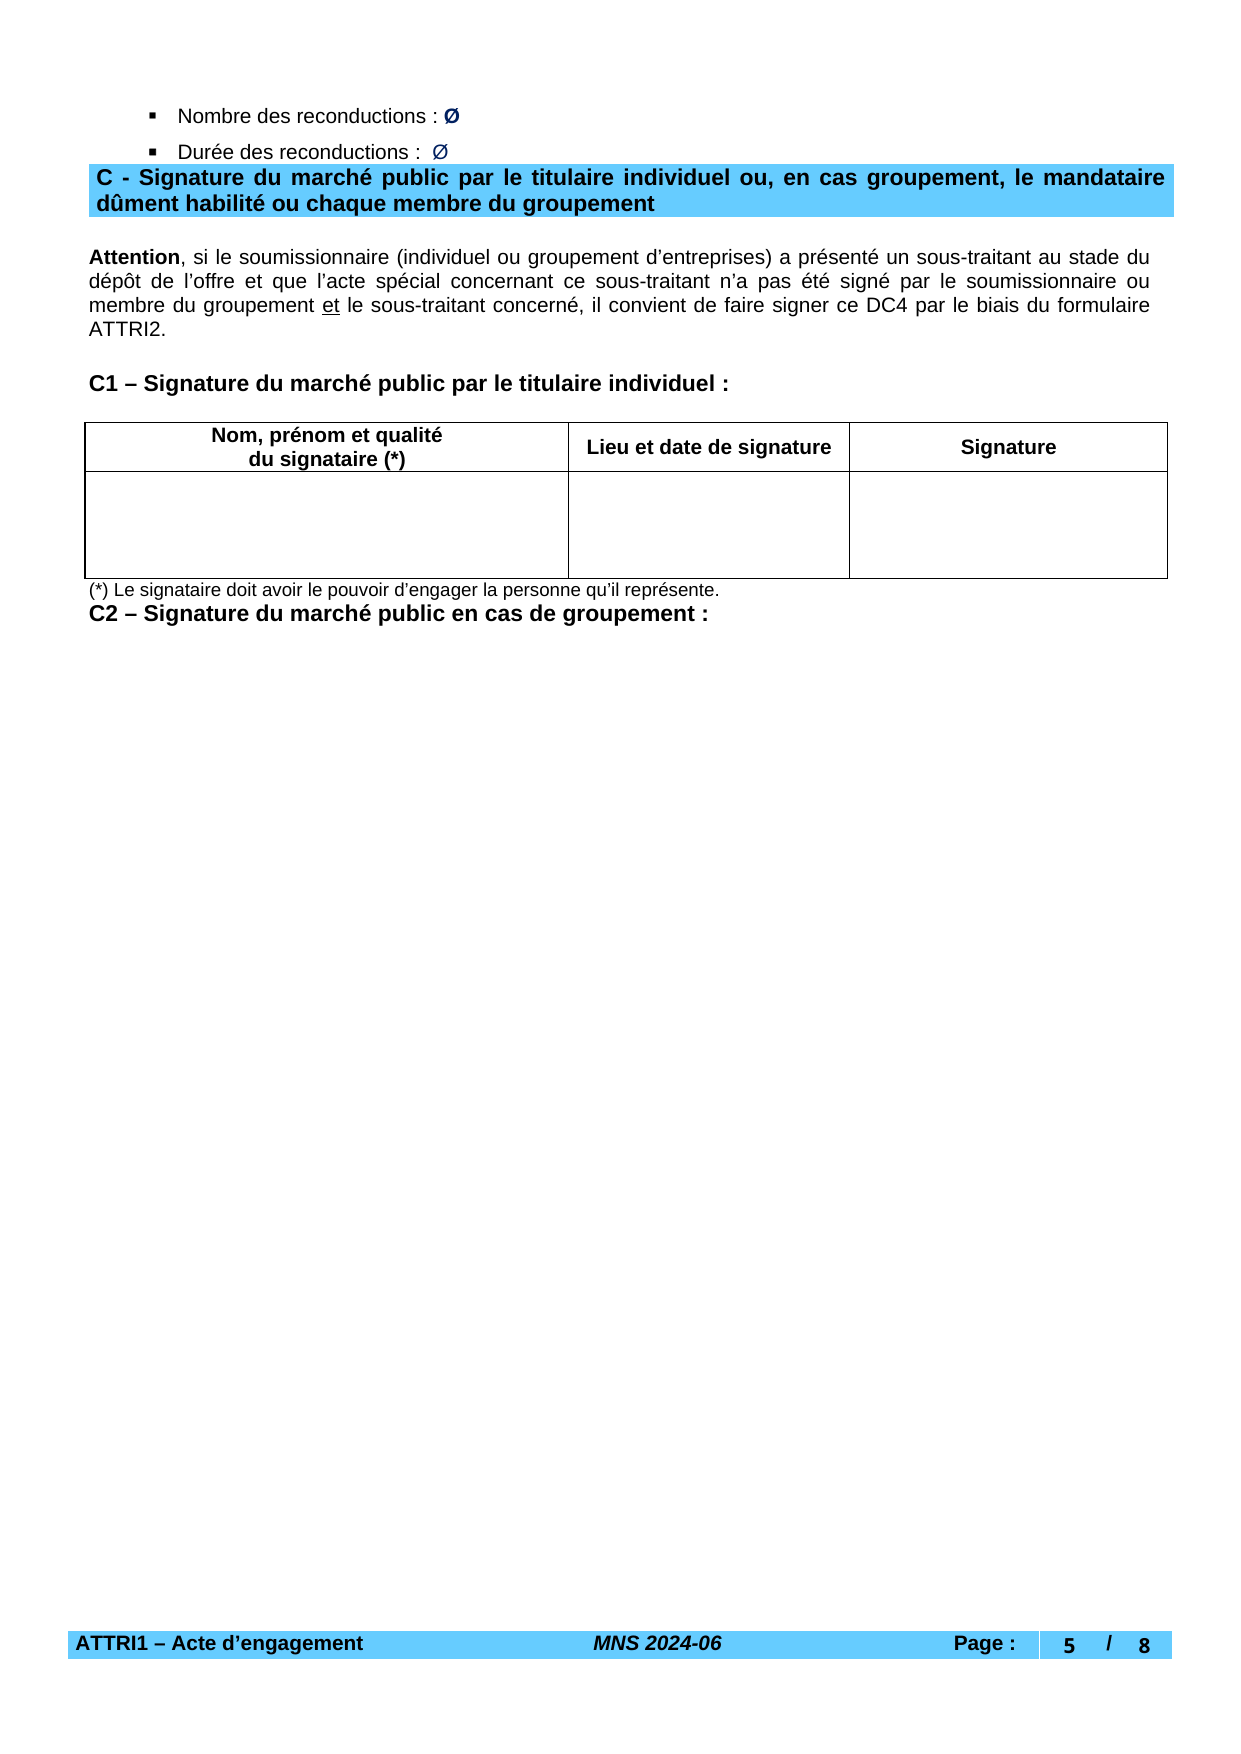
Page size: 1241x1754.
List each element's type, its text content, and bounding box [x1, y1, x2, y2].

table_header Lieu et date de signature [569, 423, 849, 471]
table_header C - Signature du marché public par le titulaire individuel ou, en cas groupement, le mandataire dûment habilité ou chaque membre du groupement [89, 164, 1174, 217]
text Attention, si le soumissionnaire (individuel ou groupement d’entreprises) a présenté un sous-traitant au stade du dépôt de l’offre et que l’acte spécial concernant ce sous-traitant n’a pas été signé par le soumissionnaire ou membre du groupement et le sous-traitant concerné, il convient de faire signer ce DC4 par le biais du formulaire ATTRI2. [89, 245, 1152, 341]
table_cell [569, 472, 849, 577]
list Nombre des reconductions : Ø [148, 103, 1152, 127]
table_cell [86, 472, 568, 577]
table_cell [850, 472, 1167, 577]
text C1 – Signature du marché public par le titulaire individuel : [89, 369, 1152, 396]
table_header Signature [850, 423, 1167, 471]
text (*) Le signataire doit avoir le pouvoir d’engager la personne qu’il représente. [89, 579, 1152, 600]
table_header Nom, prénom et qualité du signataire (*) [86, 423, 568, 471]
list Durée des reconductions : Ø [148, 140, 1152, 164]
text C2 – Signature du marché public en cas de groupement : [89, 600, 1152, 626]
